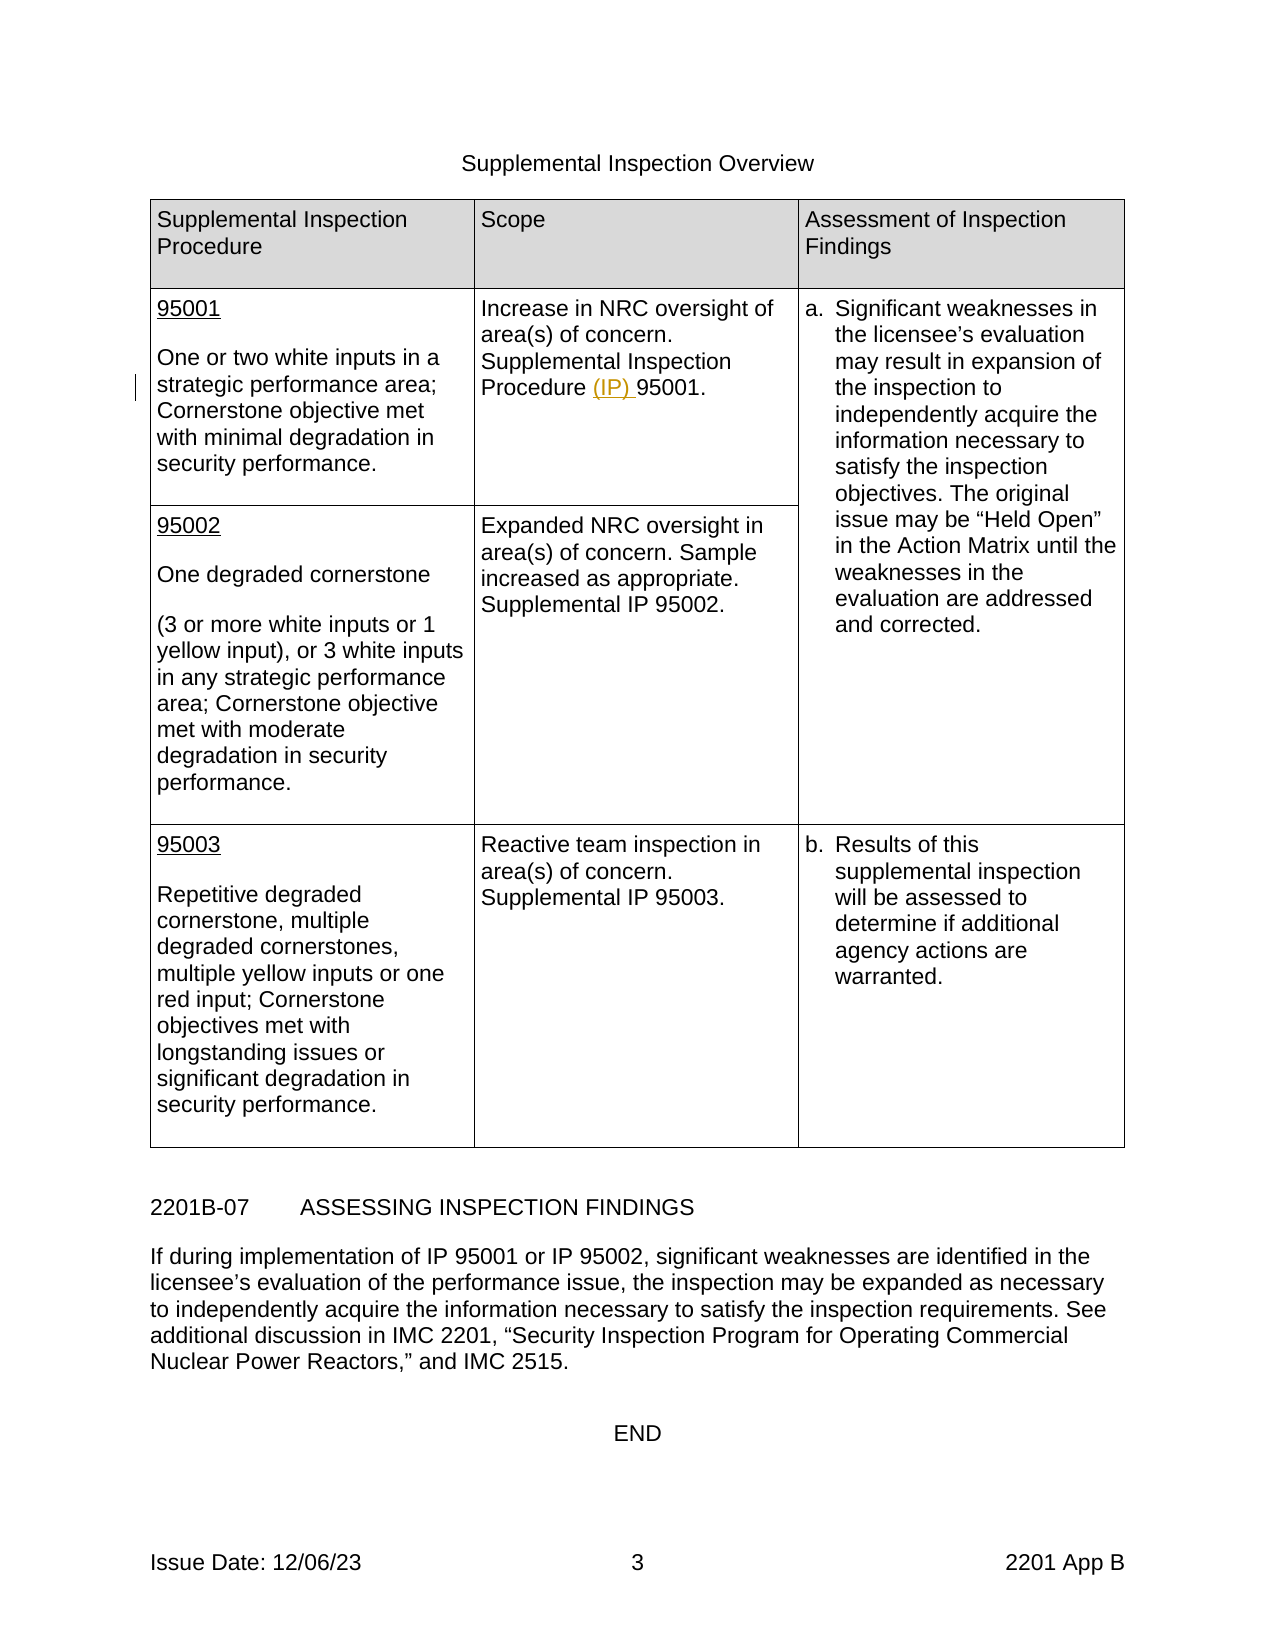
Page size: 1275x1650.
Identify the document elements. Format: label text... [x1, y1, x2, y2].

table_cell 95002 One degraded cornerstone (3 or more white inputs or 1 yellow input), or 3 white inputs in any strategic performance area; Cornerstone objective met with moderate degradation in security performance. [151, 506, 474, 824]
table_cell Significant weaknesses in the licensee’s evaluation may result in expansion of the inspection to independently acquire the information necessary to satisfy the inspection objectives. The original issue may be “Held Open” in the Action Matrix until the weaknesses in the evaluation are addressed and corrected. [799, 289, 1124, 824]
table_cell Expanded NRC oversight in area(s) of concern. Sample increased as appropriate. Supplemental IP 95002. [475, 506, 798, 824]
text If during implementation of IP 95001 or IP 95002, significant weaknesses are identified in the licensee’s evaluation of the performance issue, the inspection may be expanded as necessary to independently acquire the information necessary to satisfy the inspection requirements. See additional discussion in IMC 2201, “Security Inspection Program for Operating Commercial Nuclear Power Reactors,” and IMC 2515. [150, 1243, 1125, 1374]
text END [150, 1420, 1125, 1447]
table_header Supplemental Inspection Procedure [151, 200, 474, 288]
table_cell 95001 One or two white inputs in a strategic performance area; Cornerstone objective met with minimal degradation in security performance. [151, 289, 474, 505]
table_header Scope [475, 200, 798, 288]
table_cell Reactive team inspection in area(s) of concern. Supplemental IP 95003. [475, 825, 798, 1147]
subtitle 2201B-07 ASSESSING INSPECTION FINDINGS [150, 1193, 1125, 1220]
table_cell Increase in NRC oversight of area(s) of concern. Supplemental Inspection Procedure 95001. [475, 289, 798, 505]
table_header Assessment of Inspection Findings [799, 200, 1124, 288]
text Supplemental Inspection Overview [150, 150, 1125, 176]
table_cell 95003 Repetitive degraded cornerstone, multiple degraded cornerstones, multiple yellow inputs or one red input; Cornerstone objectives met with longstanding issues or significant degradation in security performance. [151, 825, 474, 1147]
table_cell Results of this supplemental inspection will be assessed to determine if additional agency actions are warranted. [799, 825, 1124, 1147]
